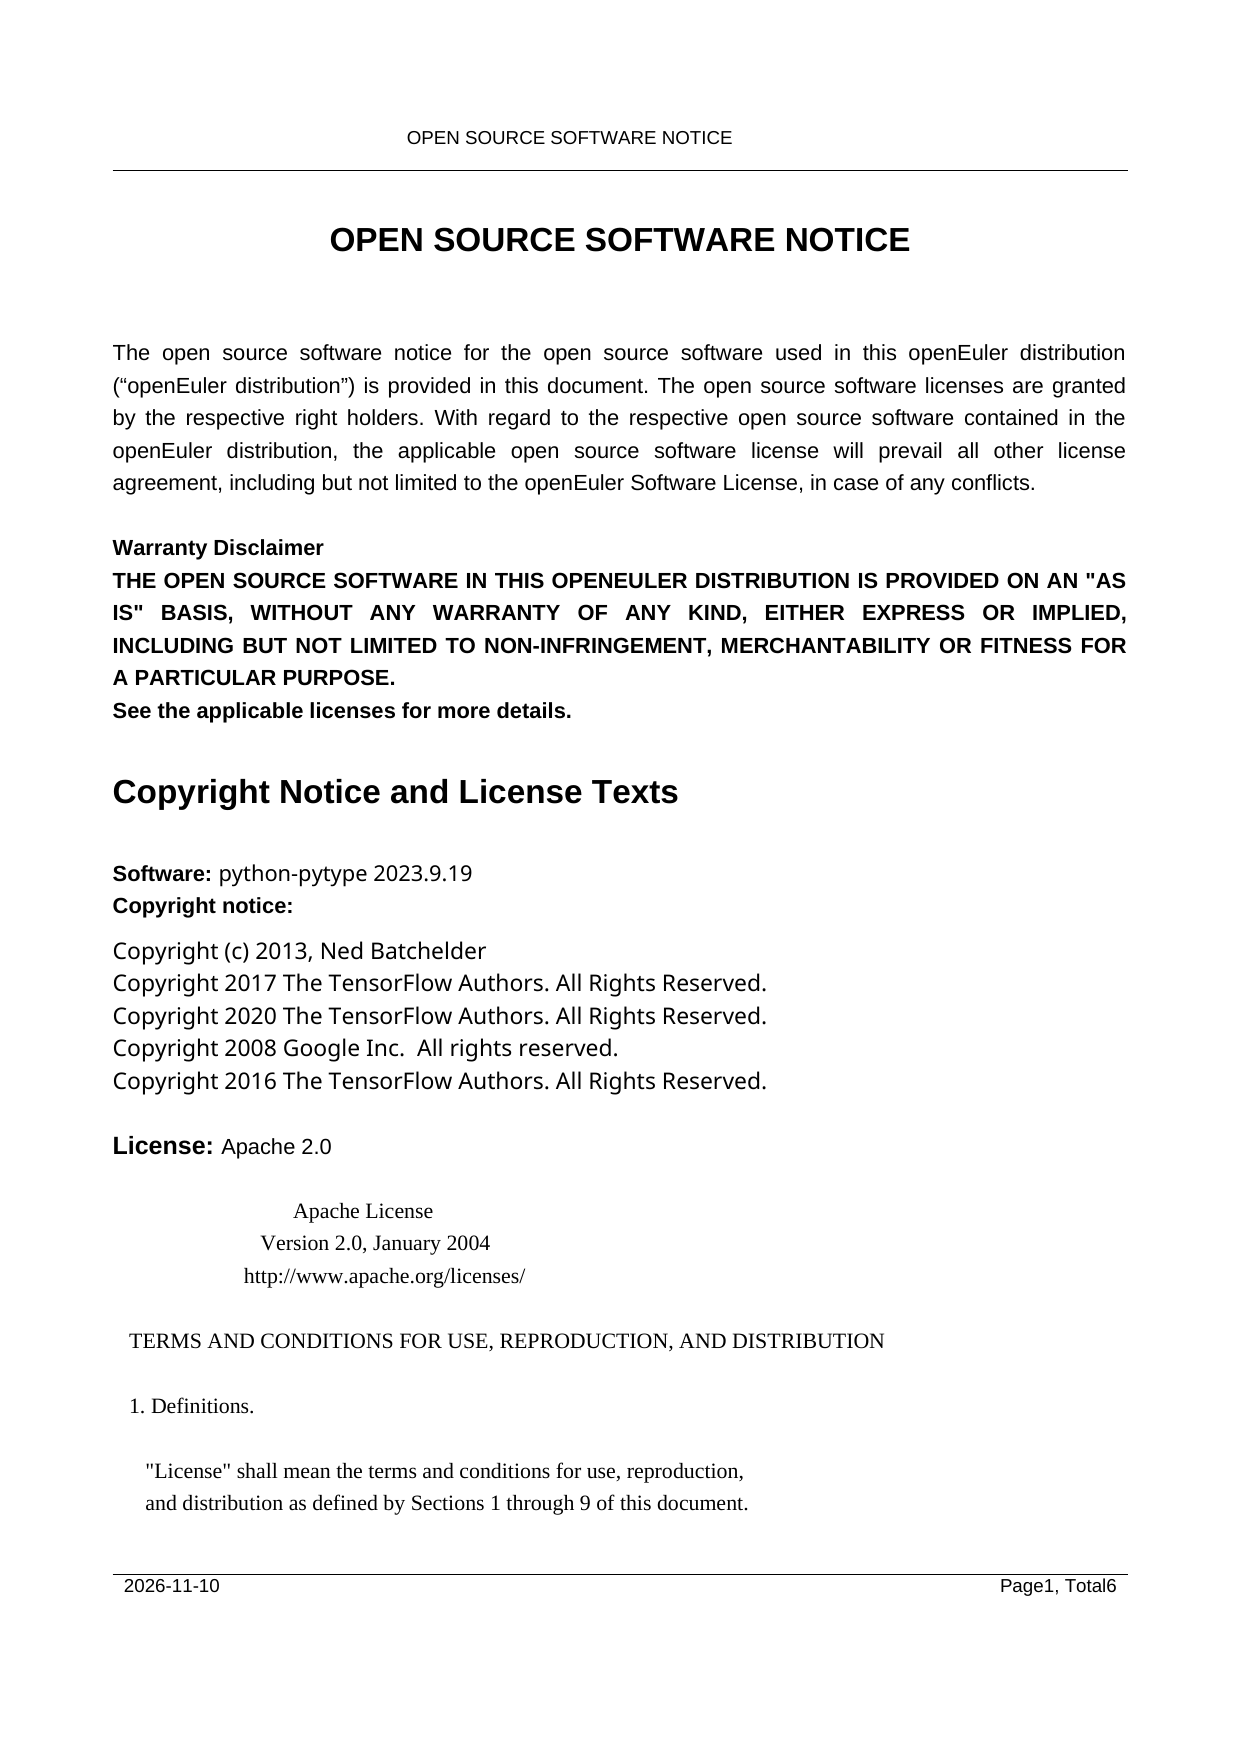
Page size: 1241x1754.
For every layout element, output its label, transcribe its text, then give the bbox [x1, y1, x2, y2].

text Copyright Notice and License Texts [112, 759, 1128, 824]
text OPEN SOURCE SOFTWARE NOTICE [112, 206, 1128, 271]
text Copyright (c) 2013, Ned Batchelder Copyright 2017 The TensorFlow Authors. All Rights Reserved. Copyright 2020 The TensorFlow Authors. All Rights Reserved. Copyright 2008 Google Inc. All rights reserved. Copyright 2016 The TensorFlow Authors. All Rights Reserved. [112, 934, 1128, 1129]
title Software: python-pytype 2023.9.19 [112, 856, 1128, 889]
text Warranty Disclaimer [112, 531, 1128, 564]
text License: Apache 2.0 [112, 1129, 1128, 1161]
text THE OPEN SOURCE SOFTWARE IN THIS OPENEULER DISTRIBUTION IS PROVIDED ON AN "AS IS" BASIS, WITHOUT ANY WARRANTY OF ANY KIND, EITHER EXPRESS OR IMPLIED, INCLUDING BUT NOT LIMITED TO NON-INFRINGEMENT, MERCHANTABILITY OR FITNESS FOR A PARTICULAR PURPOSE. See the applicable licenses for more details. [112, 564, 1128, 726]
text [112, 1161, 1128, 1519]
text Copyright notice: [112, 889, 1128, 921]
text The open source software notice for the open source software used in this openEuler distribution (“openEuler distribution”) is provided in this document. The open source software licenses are granted by the respective right holders. With regard to the respective open source software contained in the openEuler distribution, the applicable open source software license will prevail all other license agreement, including but not limited to the openEuler Software License, in case of any conflicts. [112, 336, 1128, 499]
